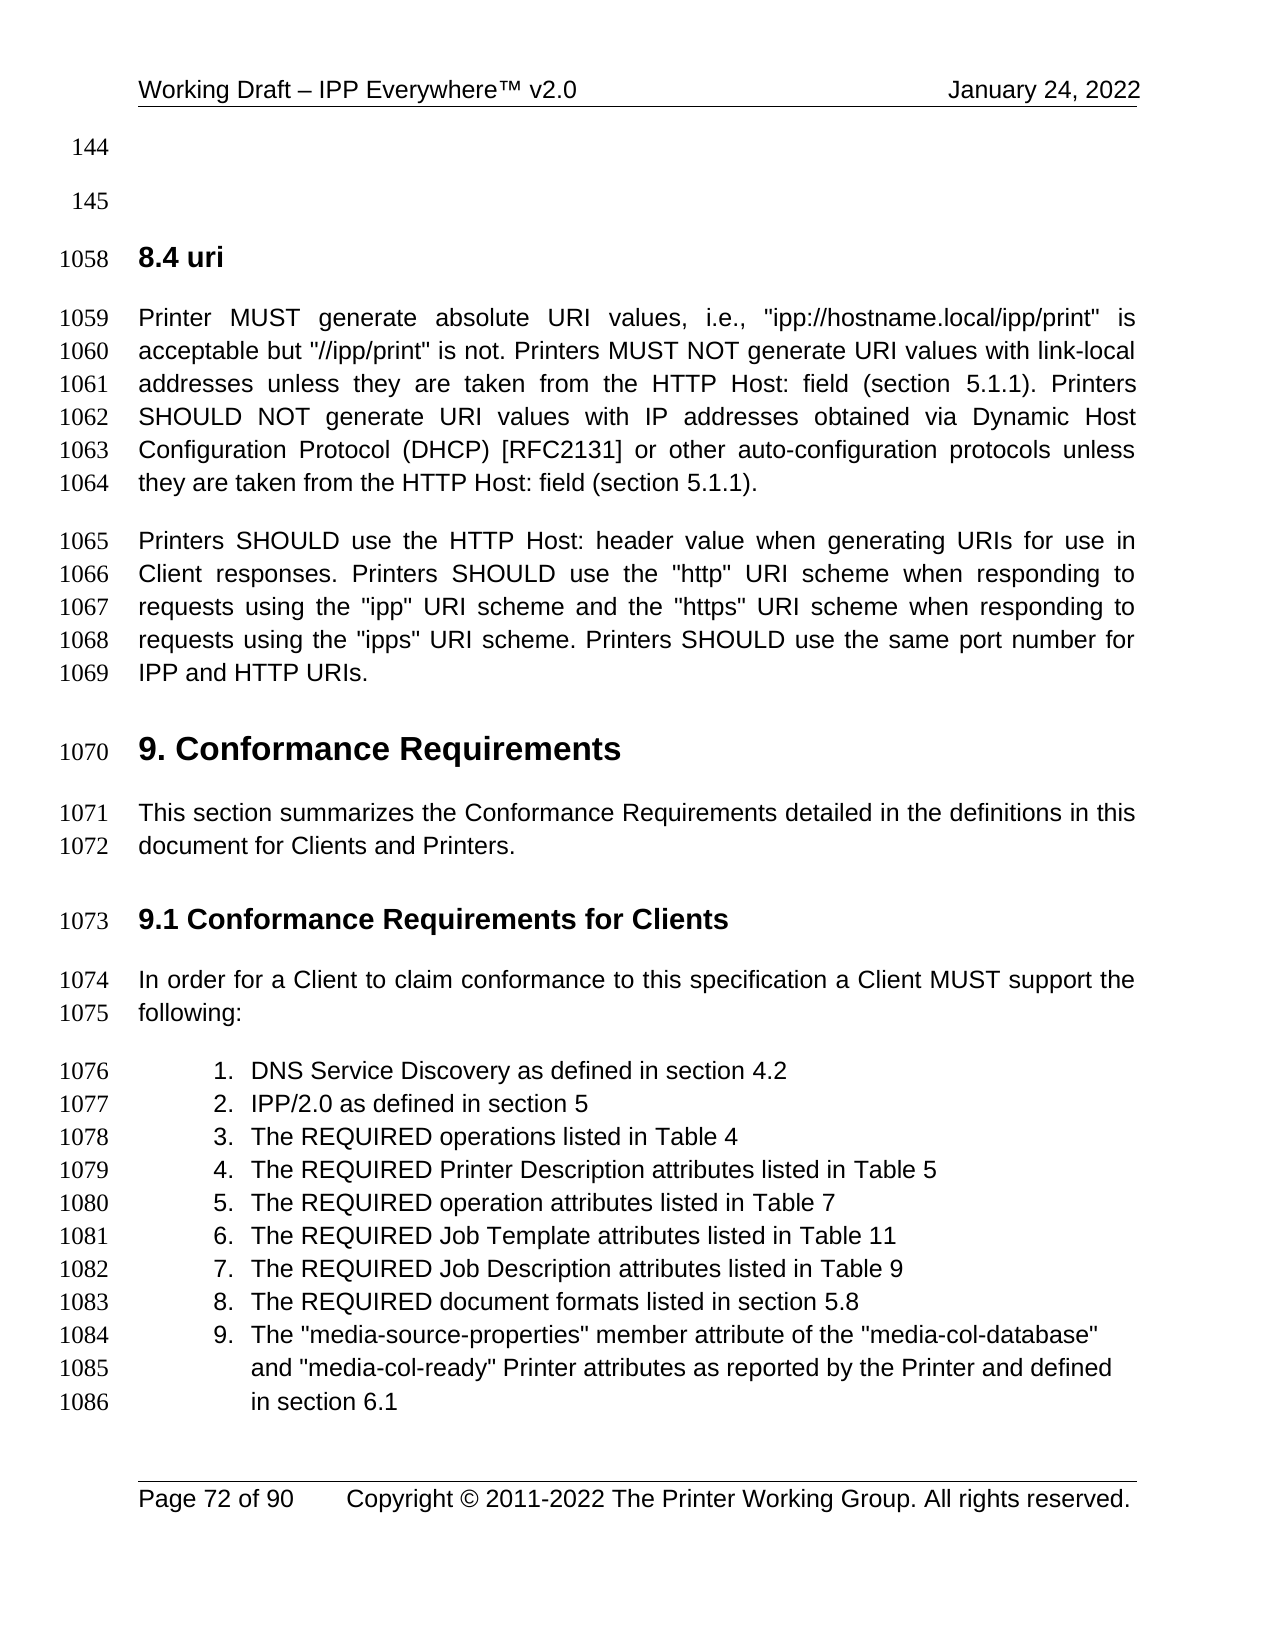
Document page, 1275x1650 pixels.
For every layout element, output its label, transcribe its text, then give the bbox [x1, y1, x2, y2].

list DNS Service Discovery as defined in section 4.2 [213, 1056, 1137, 1085]
list The REQUIRED operation attributes listed in Table 7 [213, 1188, 1137, 1217]
text Conformance Requirements for Clients [138, 902, 1137, 935]
list The "media-source-properties" member attribute of the "media-col-database" and "media-col-ready" Printer attributes as reported by the Printer and defined in section 6.1 [213, 1320, 1137, 1415]
list IPP/2.0 as defined in section 5 [213, 1089, 1137, 1118]
text Printers SHOULD use the HTTP Host: header value when generating URIs for use in Client responses. Printers SHOULD use the "http" URI scheme when responding to requests using the "ipp" URI scheme and the "https" URI scheme when responding to requests using the "ipps" URI scheme. Printers SHOULD use the same port number for IPP and HTTP URIs. [138, 526, 1137, 687]
text This section summarizes the Conformance Requirements detailed in the definitions in this document for Clients and Printers. [138, 798, 1137, 860]
list The REQUIRED operations listed in Table 4 [213, 1122, 1137, 1151]
list The REQUIRED document formats listed in section 5.8 [213, 1287, 1137, 1316]
text In order for a Client to claim conformance to this specification a Client MUST support the following: [138, 965, 1137, 1027]
text Printer MUST generate absolute URI values, i.e., "ipp://hostname.local/ipp/print" is acceptable but "//ipp/print" is not. Printers MUST NOT generate URI values with link-local addresses unless they are taken from the HTTP Host: field (section 5.1.1). Printers SHOULD NOT generate URI values with IP addresses obtained via Dynamic Host Configuration Protocol (DHCP) [RFC2131] or other auto-configuration protocols unless they are taken from the HTTP Host: field (section 5.1.1). [138, 303, 1137, 497]
text uri [138, 240, 1137, 273]
text Conformance Requirements [138, 729, 1137, 767]
list The REQUIRED Printer Description attributes listed in Table 5 [213, 1155, 1137, 1184]
